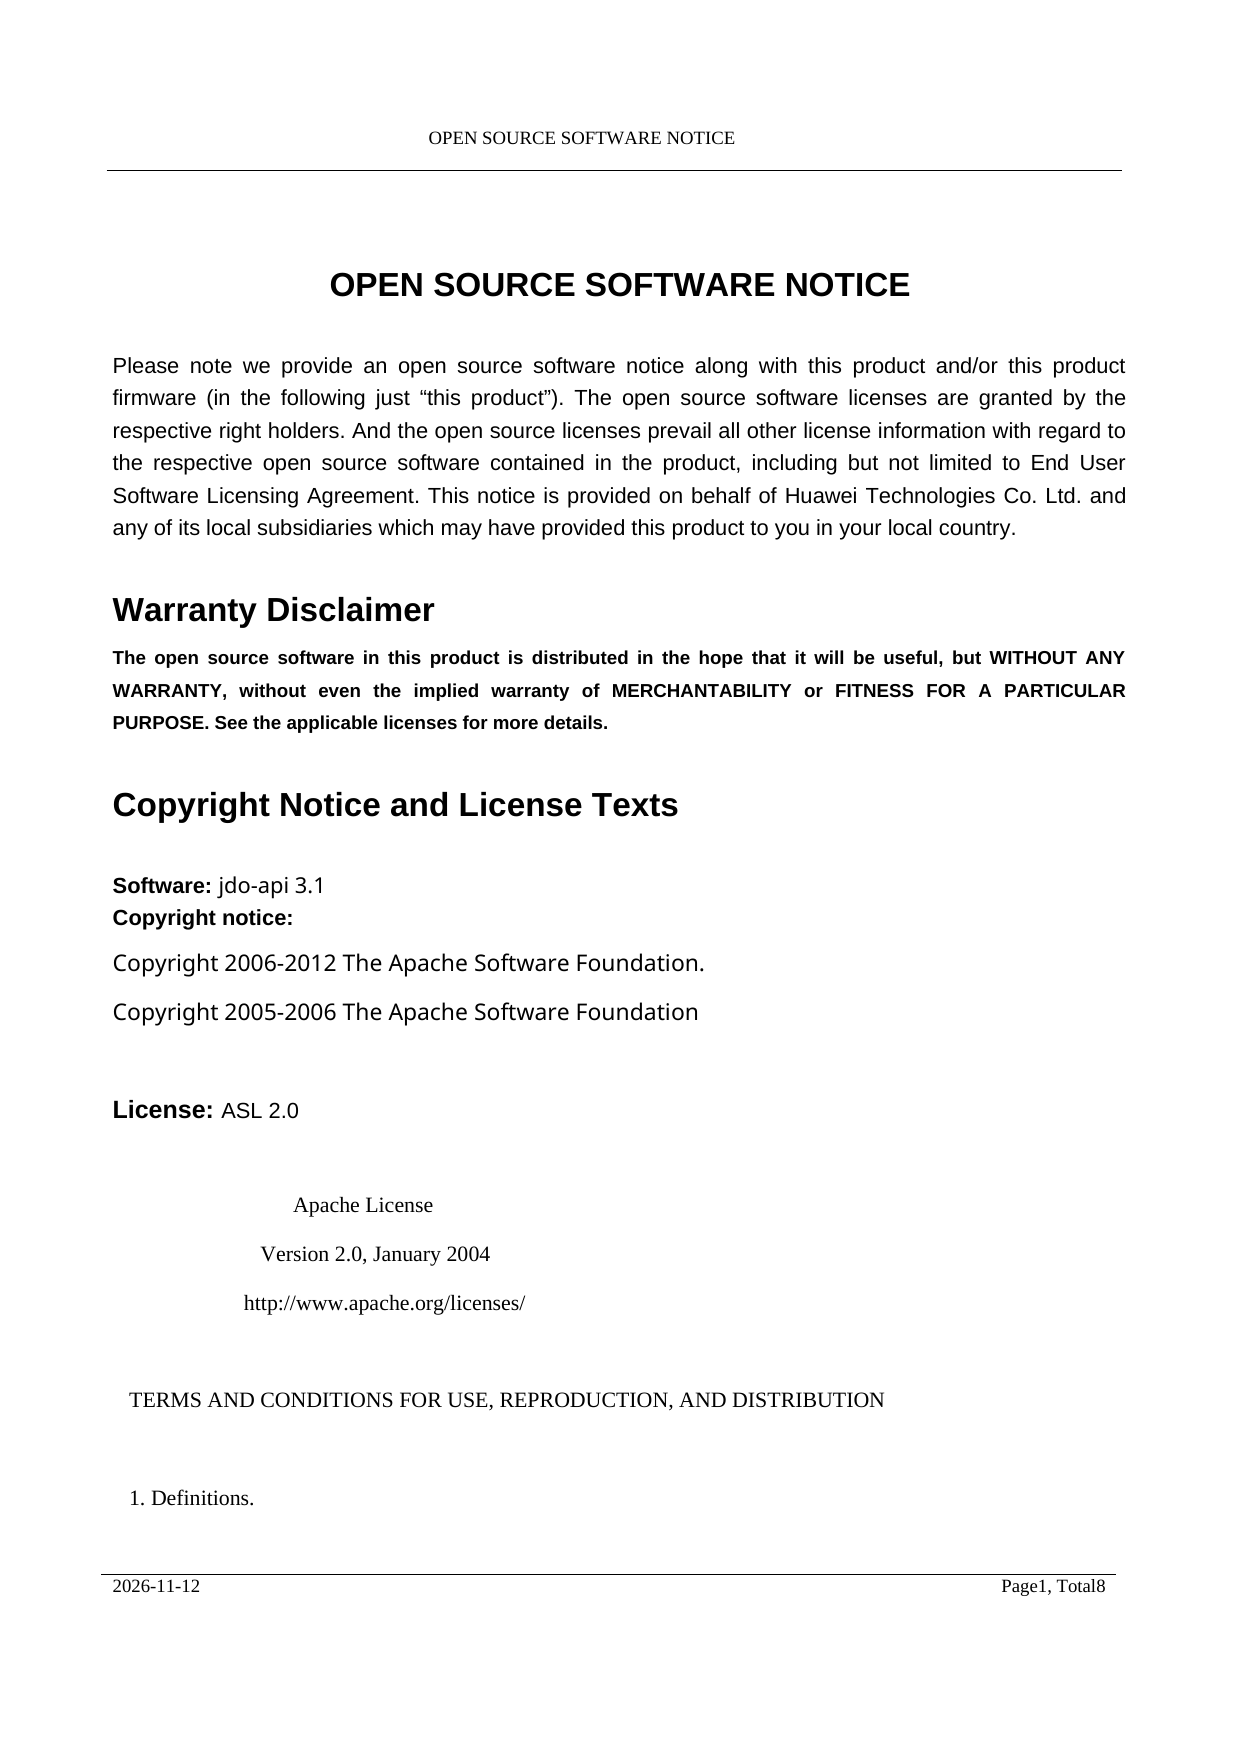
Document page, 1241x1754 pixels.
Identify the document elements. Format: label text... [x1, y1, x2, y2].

text Please note we provide an open source software notice along with this product and/or this product firmware (in the following just “this product”). The open source software licenses are granted by the respective right holders. And the open source licenses prevail all other license information with regard to the respective open source software contained in the product, including but not limited to End User Software Licensing Agreement. This notice is provided on behalf of Huawei Technologies Co. Ltd. and any of its local subsidiaries which may have provided this product to you in your local country. [112, 349, 1128, 544]
text Copyright 2006-2012 The Apache Software Foundation. Copyright 2005-2006 The Apache Software Foundation [112, 947, 1128, 1077]
text Copyright notice: [112, 901, 1128, 934]
text The open source software in this product is distributed in the hope that it will be useful, but WITHOUT ANY WARRANTY, without even the implied warranty of MERCHANTABILITY or FITNESS FOR A PARTICULAR PURPOSE. See the applicable licenses for more details. [112, 641, 1128, 739]
text OPEN SOURCE SOFTWARE NOTICE [112, 251, 1128, 316]
text License: ASL 2.0 [112, 1093, 1128, 1125]
text Warranty Disclaimer [112, 576, 1128, 641]
text Software: jdo-api 3.1 [112, 869, 1128, 901]
text Copyright Notice and License Texts [112, 771, 1128, 836]
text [112, 1140, 1128, 1513]
